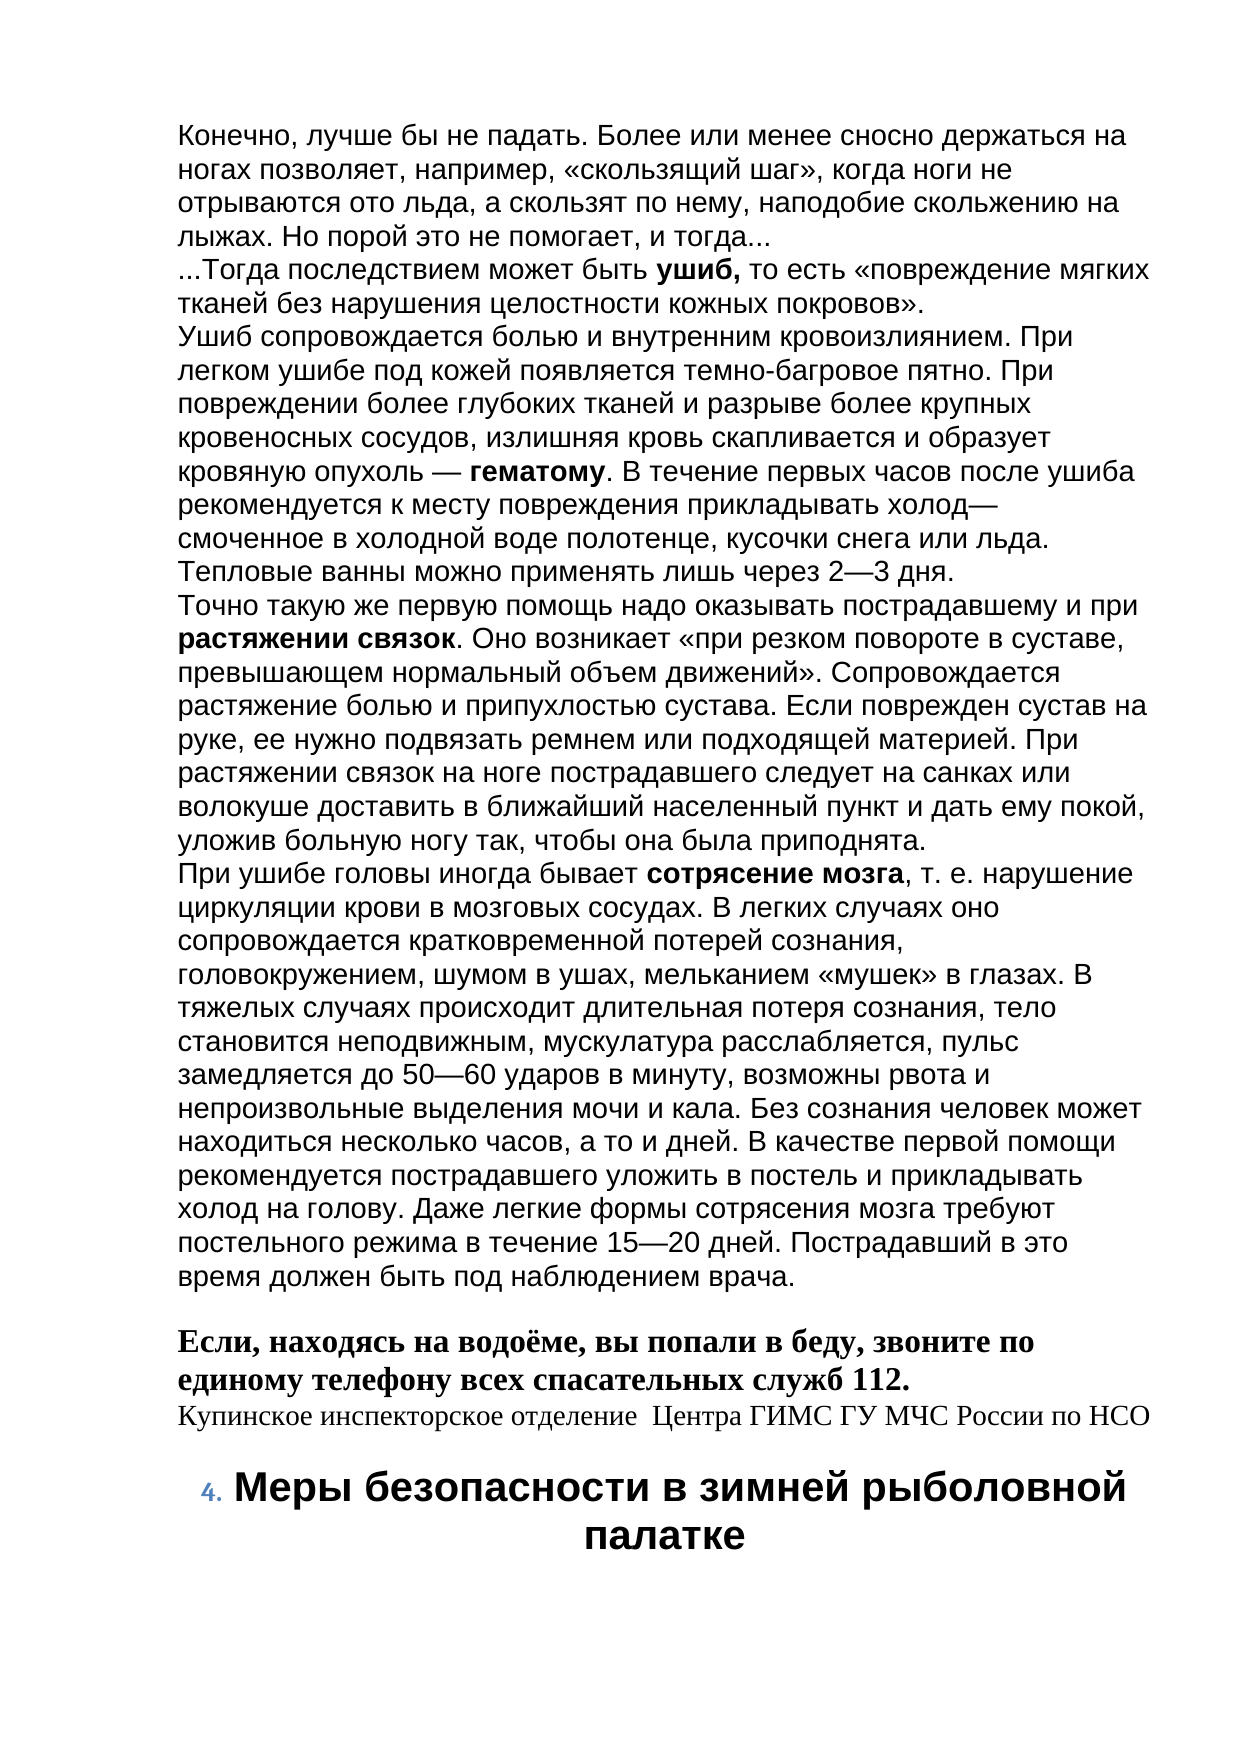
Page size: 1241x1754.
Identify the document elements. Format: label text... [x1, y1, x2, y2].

subtitle 4. Меры безопасности в зимней рыболовной палатке [177, 1463, 1152, 1558]
text Если, находясь на водоёме, вы попали в беду, звоните по единому телефону всех спасательных служб 112. [177, 1321, 1152, 1398]
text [177, 118, 1152, 1292]
text Купинское инспекторское отделение Центра ГИМС ГУ МЧС России по НСО [177, 1398, 1152, 1431]
